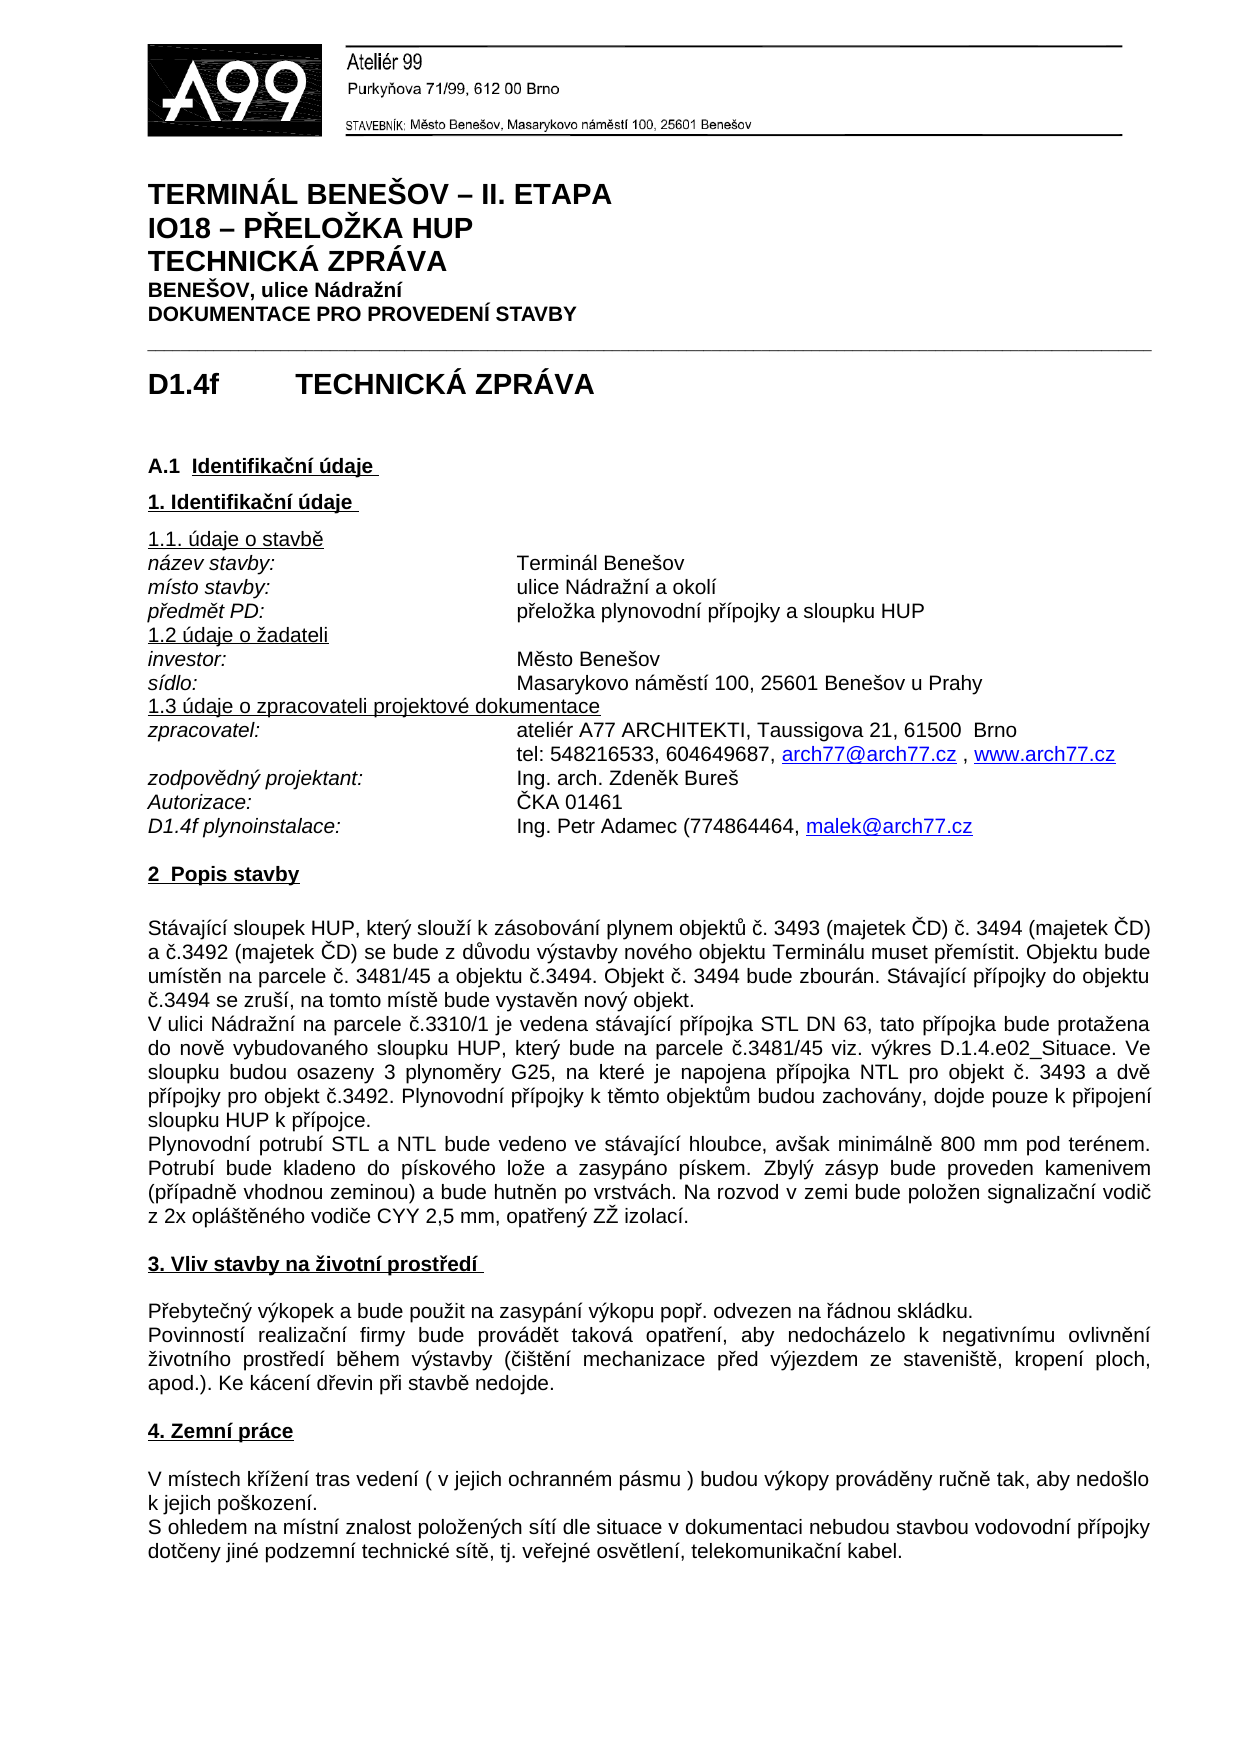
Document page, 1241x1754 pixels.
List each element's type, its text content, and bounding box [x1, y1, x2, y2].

text tel: 548216533, 604649687, arch77@arch77.cz , www.arch77.cz [148, 742, 1152, 766]
text předmět PD: přeložka plynovodní přípojky a sloupku HUP [148, 598, 1152, 622]
text Přebytečný výkopek a bude použit na zasypání výkopu popř. odvezen na řádnou skládku. [148, 1299, 1152, 1323]
text A.1 Identifikační údaje [148, 454, 1152, 478]
text 1.3 údaje o zpracovateli projektové dokumentace [148, 694, 1152, 718]
text Povinností realizační firmy bude provádět taková opatření, aby nedocházelo k negativnímu ovlivnění životního prostředí během výstavby (čištění mechanizace před výjezdem ze staveniště, kropení ploch, apod.). Ke kácení dřevin při stavbě nedojde. [148, 1323, 1152, 1395]
text 3. Vliv stavby na životní prostředí [148, 1251, 1152, 1275]
text 1. Identifikační údaje [148, 490, 1152, 514]
title BENEŠOV, ulice Nádražní [148, 278, 1152, 302]
text TECHNICKÁ ZPRÁVA [148, 244, 1152, 278]
text 4. Zemní práce [148, 1419, 1152, 1443]
text 2 Popis stavby [148, 862, 1152, 886]
text 1.1. údaje o stavbě [148, 527, 1152, 551]
text zodpovědný projektant: Ing. arch. Zdeněk Bureš [148, 766, 1152, 790]
text TERMINÁL BENEŠOV – II. ETAPA [148, 177, 1152, 211]
text V ulici Nádražní na parcele č.3310/1 je vedena stávající přípojka STL DN 63, tato přípojka bude protažena do nově vybudovaného sloupku HUP, který bude na parcele č.3481/45 viz. výkres D.1.4.e02_Situace. Ve sloupku budou osazeny 3 plynoměry G25, na které je napojena přípojka NTL pro objekt č. 3493 a dvě přípojky pro objekt č.3492. Plynovodní přípojky k těmto objektům budou zachovány, dojde pouze k připojení sloupku HUP k přípojce. [148, 1012, 1152, 1132]
text Plynovodní potrubí STL a NTL bude vedeno ve stávající hloubce, avšak minimálně 800 mm pod terénem. Potrubí bude kladeno do pískového lože a zasypáno pískem. Zbylý zásyp bude proveden kamenivem (případně vhodnou zeminou) a bude hutněn po vrstvách. Na rozvod v zemi bude položen signalizační vodič z 2x opláštěného vodiče CYY 2,5 mm, opatřený ZŽ izolací. [148, 1132, 1152, 1227]
text IO18 – PŘELOŽKA HUP [148, 211, 1152, 244]
text D1.4f TECHNICKÁ ZPRÁVA [148, 367, 1152, 401]
picture [147, 44, 1123, 137]
text zpracovatel: ateliér A77 ARCHITEKTI, Taussigova 21, 61500 Brno [148, 718, 1152, 742]
text 1.2 údaje o žadateli [148, 622, 1152, 646]
text místo stavby: ulice Nádražní a okolí [148, 574, 1152, 598]
text DOKUMENTACE PRO PROVEDENÍ STAVBY [148, 302, 1152, 326]
text investor: Město Benešov [148, 646, 1152, 670]
text V místech křížení tras vedení ( v jejich ochranném pásmu ) budou výkopy prováděny ručně tak, aby nedošlo k jejich poškození. [148, 1467, 1152, 1515]
text D1.4f plynoinstalace: Ing. Petr Adamec (774864464, malek@arch77.cz [148, 814, 1152, 838]
text sídlo: Masarykovo náměstí 100, 25601 Benešov u Prahy [148, 670, 1152, 694]
text Stávající sloupek HUP, který slouží k zásobování plynem objektů č. 3493 (majetek ČD) č. 3494 (majetek ČD) a č.3492 (majetek ČD) se bude z důvodu výstavby nového objektu Terminálu muset přemístit. Objektu bude umístěn na parcele č. 3481/45 a objektu č.3494. Objekt č. 3494 bude zbourán. Stávající přípojky do objektu č.3494 se zruší, na tomto místě bude vystavěn nový objekt. [148, 916, 1152, 1012]
text název stavby: Terminál Benešov [148, 551, 1152, 574]
text Autorizace: ČKA 01461 [148, 790, 1152, 814]
text S ohledem na místní znalost položených sítí dle situace v dokumentaci nebudou stavbou vodovodní přípojky dotčeny jiné podzemní technické sítě, tj. veřejné osvětlení, telekomunikační kabel. [148, 1515, 1152, 1563]
